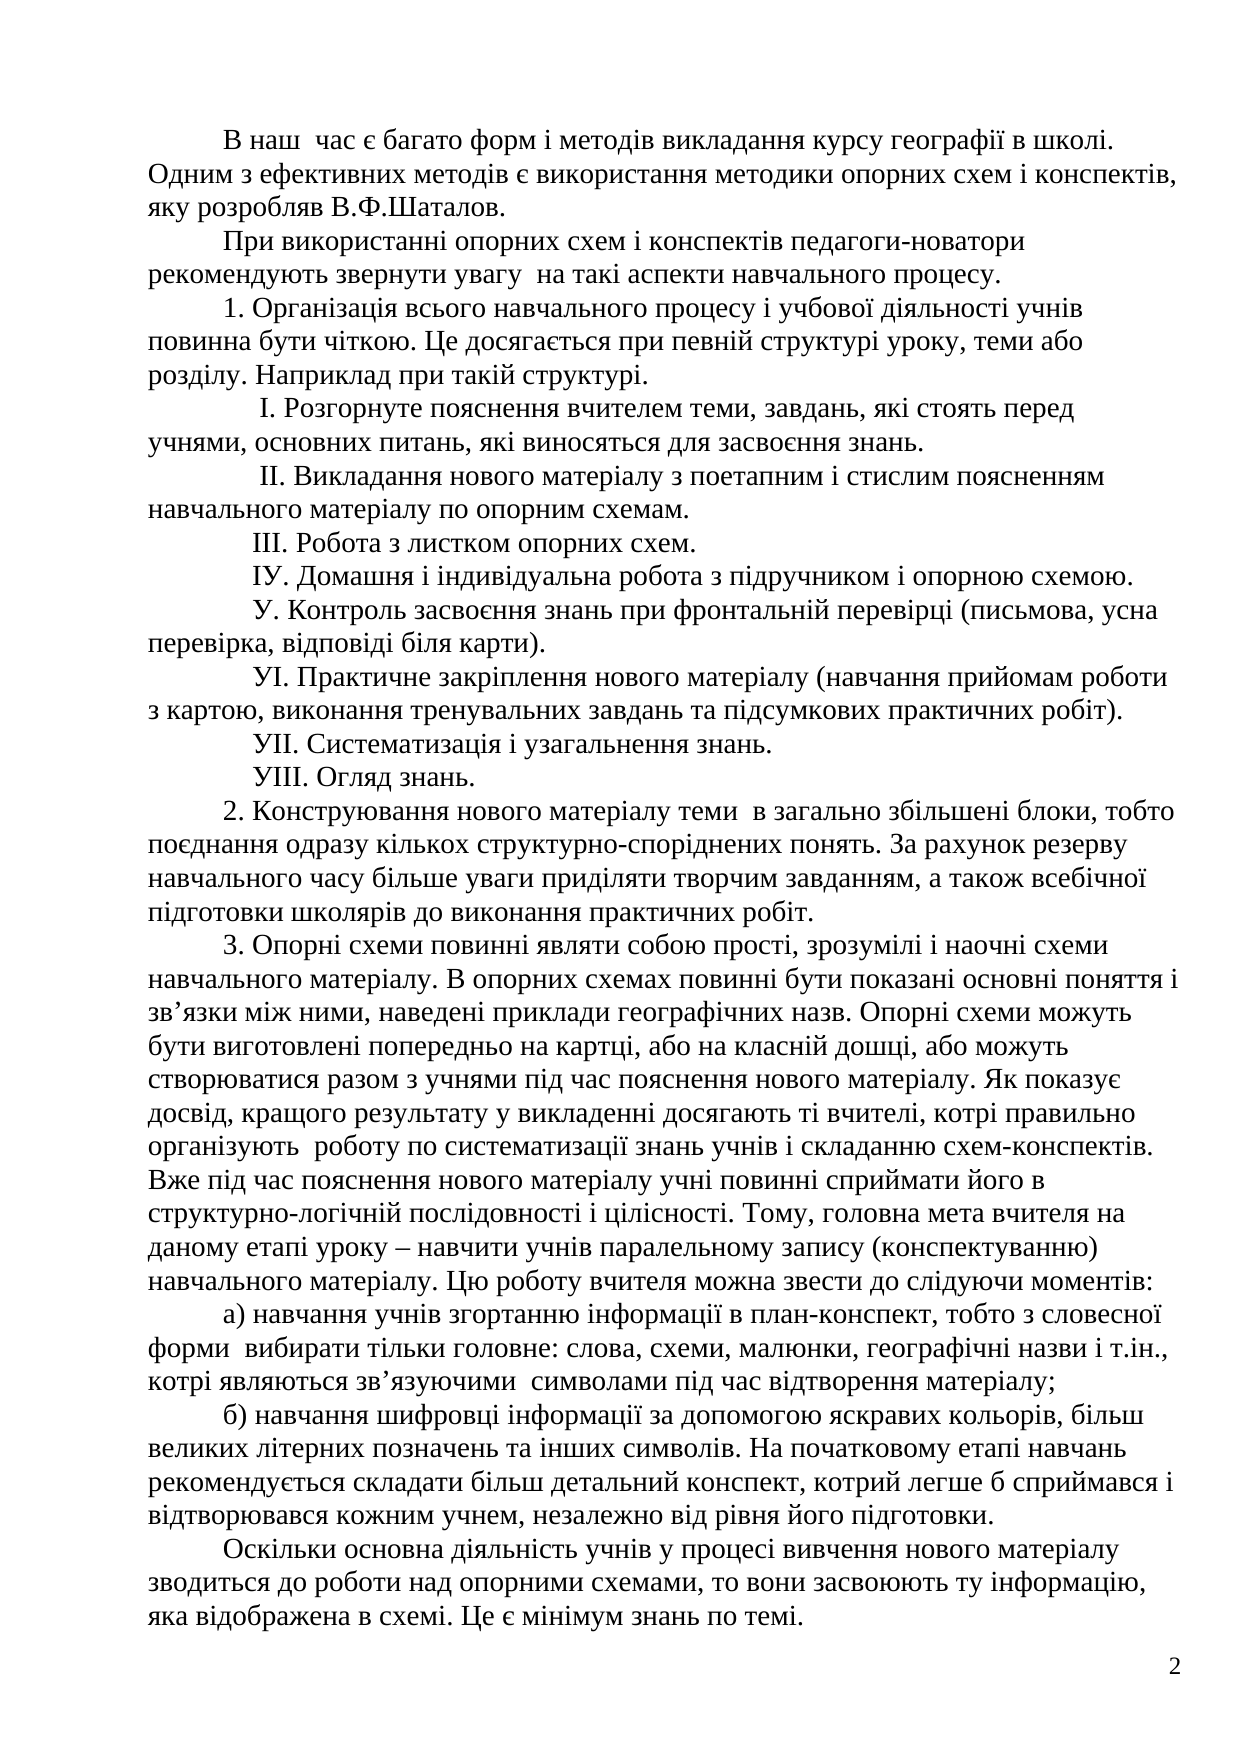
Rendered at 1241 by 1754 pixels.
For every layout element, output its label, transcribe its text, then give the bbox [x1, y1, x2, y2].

text Оскільки основна діяльність учнів у процесі вивчення нового матеріалу зводиться до роботи над опорними схемами, то вони засвоюють ту інформацію, яка відображена в схемі. Це є мінімум знань по темі. [148, 1531, 1181, 1632]
text 2. Конструювання нового матеріалу теми в загально збільшені блоки, тобто поєднання одразу кількох структурно-споріднених понять. За рахунок резерву навчального часу більше уваги приділяти творчим завданням, а також всебічної підготовки школярів до виконання практичних робіт. [148, 793, 1181, 927]
text УІ. Практичне закріплення нового матеріалу (навчання прийомам роботи з картою, виконання тренувальних завдань та підсумкових практичних робіт). [148, 659, 1181, 726]
text У. Контроль засвоєння знань при фронтальній перевірці (письмова, усна перевірка, відповіді біля карти). [148, 592, 1181, 659]
text 3. Опорні схеми повинні являти собою прості, зрозумілі і наочні схеми навчального матеріалу. В опорних схемах повинні бути показані основні поняття і зв’язки між ними, наведені приклади географічних назв. Опорні схеми можуть бути виготовлені попередньо на картці, або на класній дошці, або можуть створюватися разом з учнями під час пояснення нового матеріалу. Як показує досвід, кращого результату у викладенні досягають ті вчителі, котрі правильно організують роботу по систематизації знань учнів і складанню схем-конспектів. Вже під час пояснення нового матеріалу учні повинні сприймати його в структурно-логічній послідовності і цілісності. Тому, головна мета вчителя на даному етапі уроку – навчити учнів паралельному запису (конспектуванню) навчального матеріалу. Цю роботу вчителя можна звести до слідуючи моментів: [148, 927, 1181, 1296]
text УІІІ. Огляд знань. [148, 759, 1181, 793]
text І. Розгорнуте пояснення вчителем теми, завдань, які стоять перед учнями, основних питань, які виносяться для засвоєння знань. [148, 391, 1181, 458]
text ІІІ. Робота з листком опорних схем. [148, 525, 1181, 558]
text При використанні опорних схем і конспектів педагоги-новатори рекомендують звернути увагу на такі аспекти навчального процесу. [148, 223, 1181, 290]
text УІІ. Систематизація і узагальнення знань. [148, 726, 1181, 759]
text 1. Організація всього навчального процесу і учбової діяльності учнів повинна бути чіткою. Це досягається при певній структурі уроку, теми або розділу. Наприклад при такій структурі. [148, 290, 1181, 391]
text ІІ. Викладання нового матеріалу з поетапним і стислим поясненням навчального матеріалу по опорним схемам. [148, 458, 1181, 525]
text В наш час є багато форм і методів викладання курсу географії в школі. Одним з ефективних методів є використання методики опорних схем і конспектів, яку розробляв В.Ф.Шаталов. [148, 122, 1181, 223]
text а) навчання учнів згортанню інформації в план-конспект, тобто з словесної форми вибирати тільки головне: слова, схеми, малюнки, географічні назви і т.ін., котрі являються зв’язуючими символами під час відтворення матеріалу; [148, 1296, 1181, 1397]
text ІУ. Домашня і індивідуальна робота з підручником і опорною схемою. [148, 558, 1181, 592]
text б) навчання шифровці інформації за допомогою яскравих кольорів, більш великих літерних позначень та інших символів. На початковому етапі навчань рекомендується складати більш детальний конспект, котрий легше б сприймався і відтворювався кожним учнем, незалежно від рівня його підготовки. [148, 1397, 1181, 1531]
